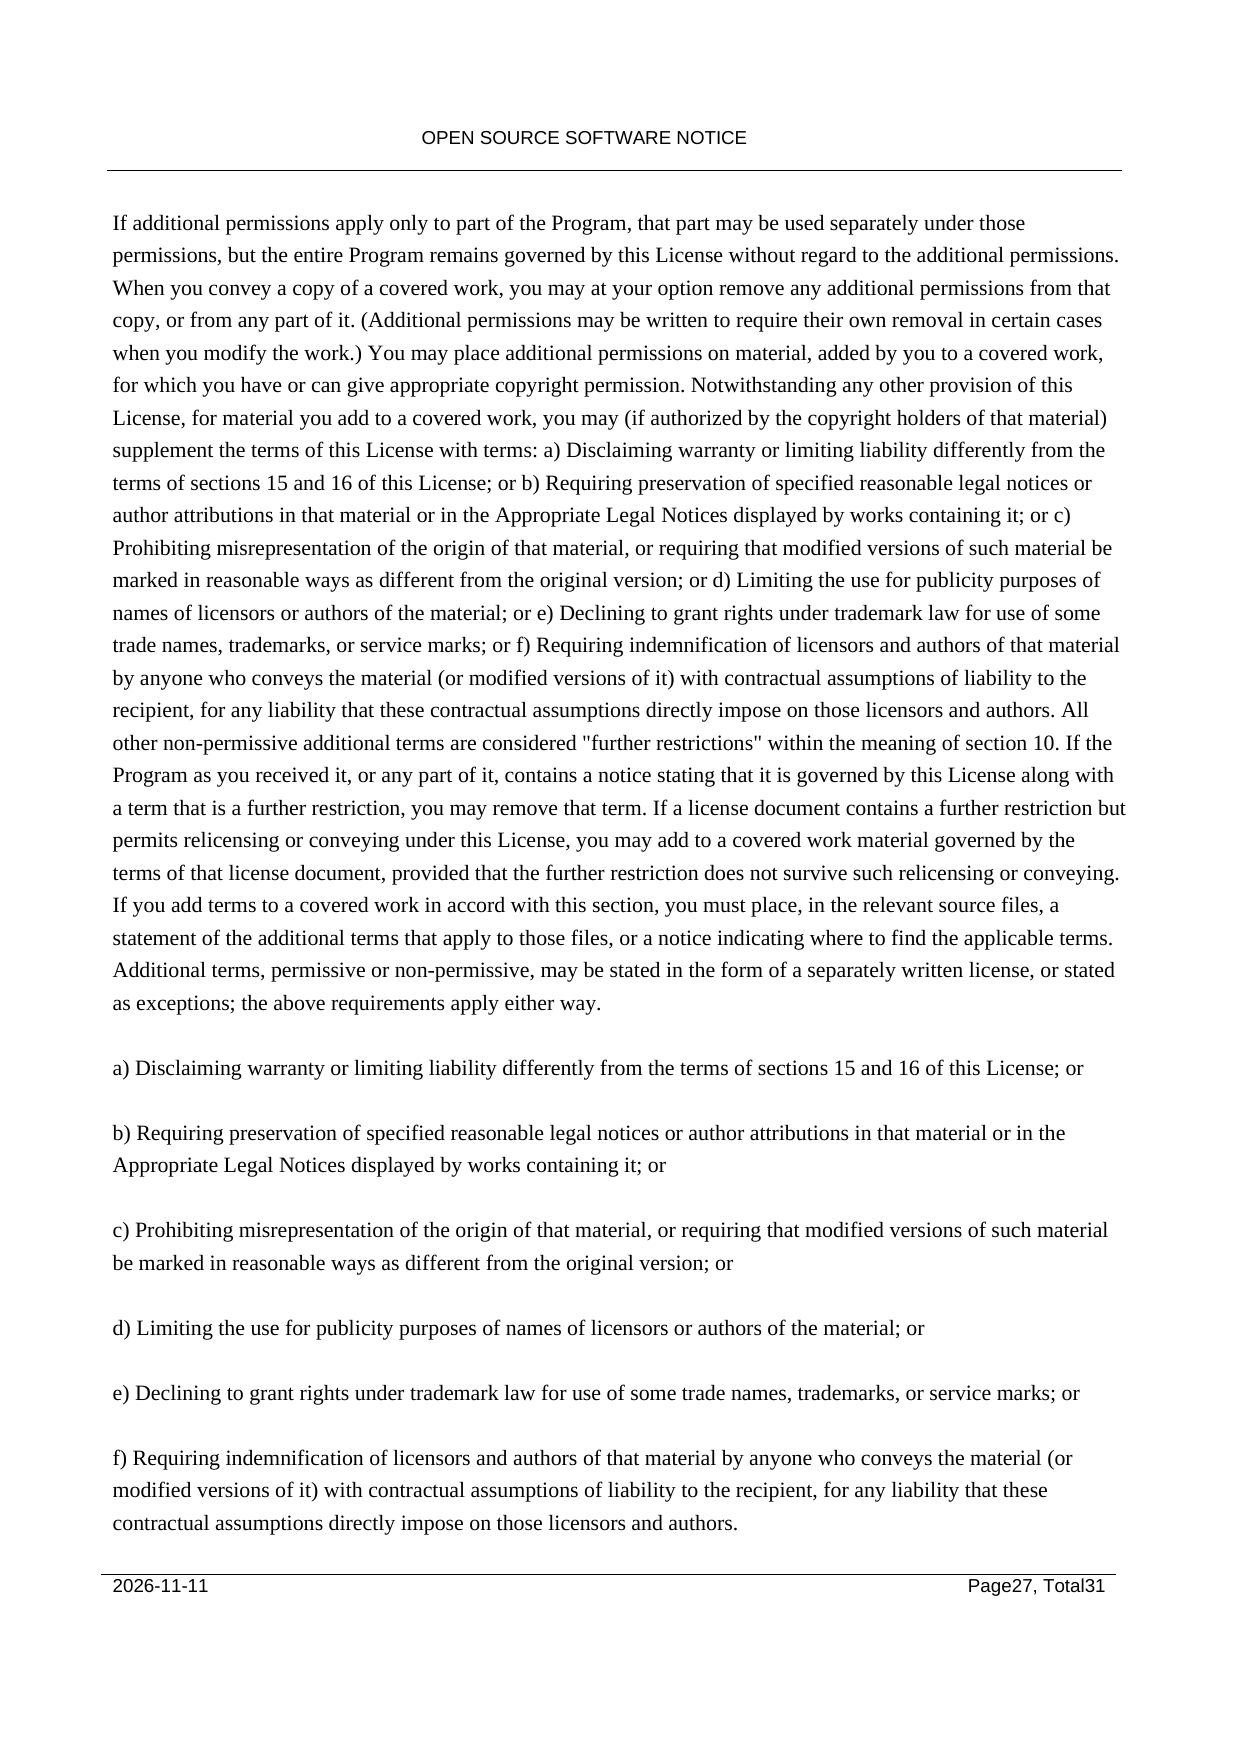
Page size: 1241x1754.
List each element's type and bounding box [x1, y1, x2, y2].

text [112, 206, 1128, 1539]
